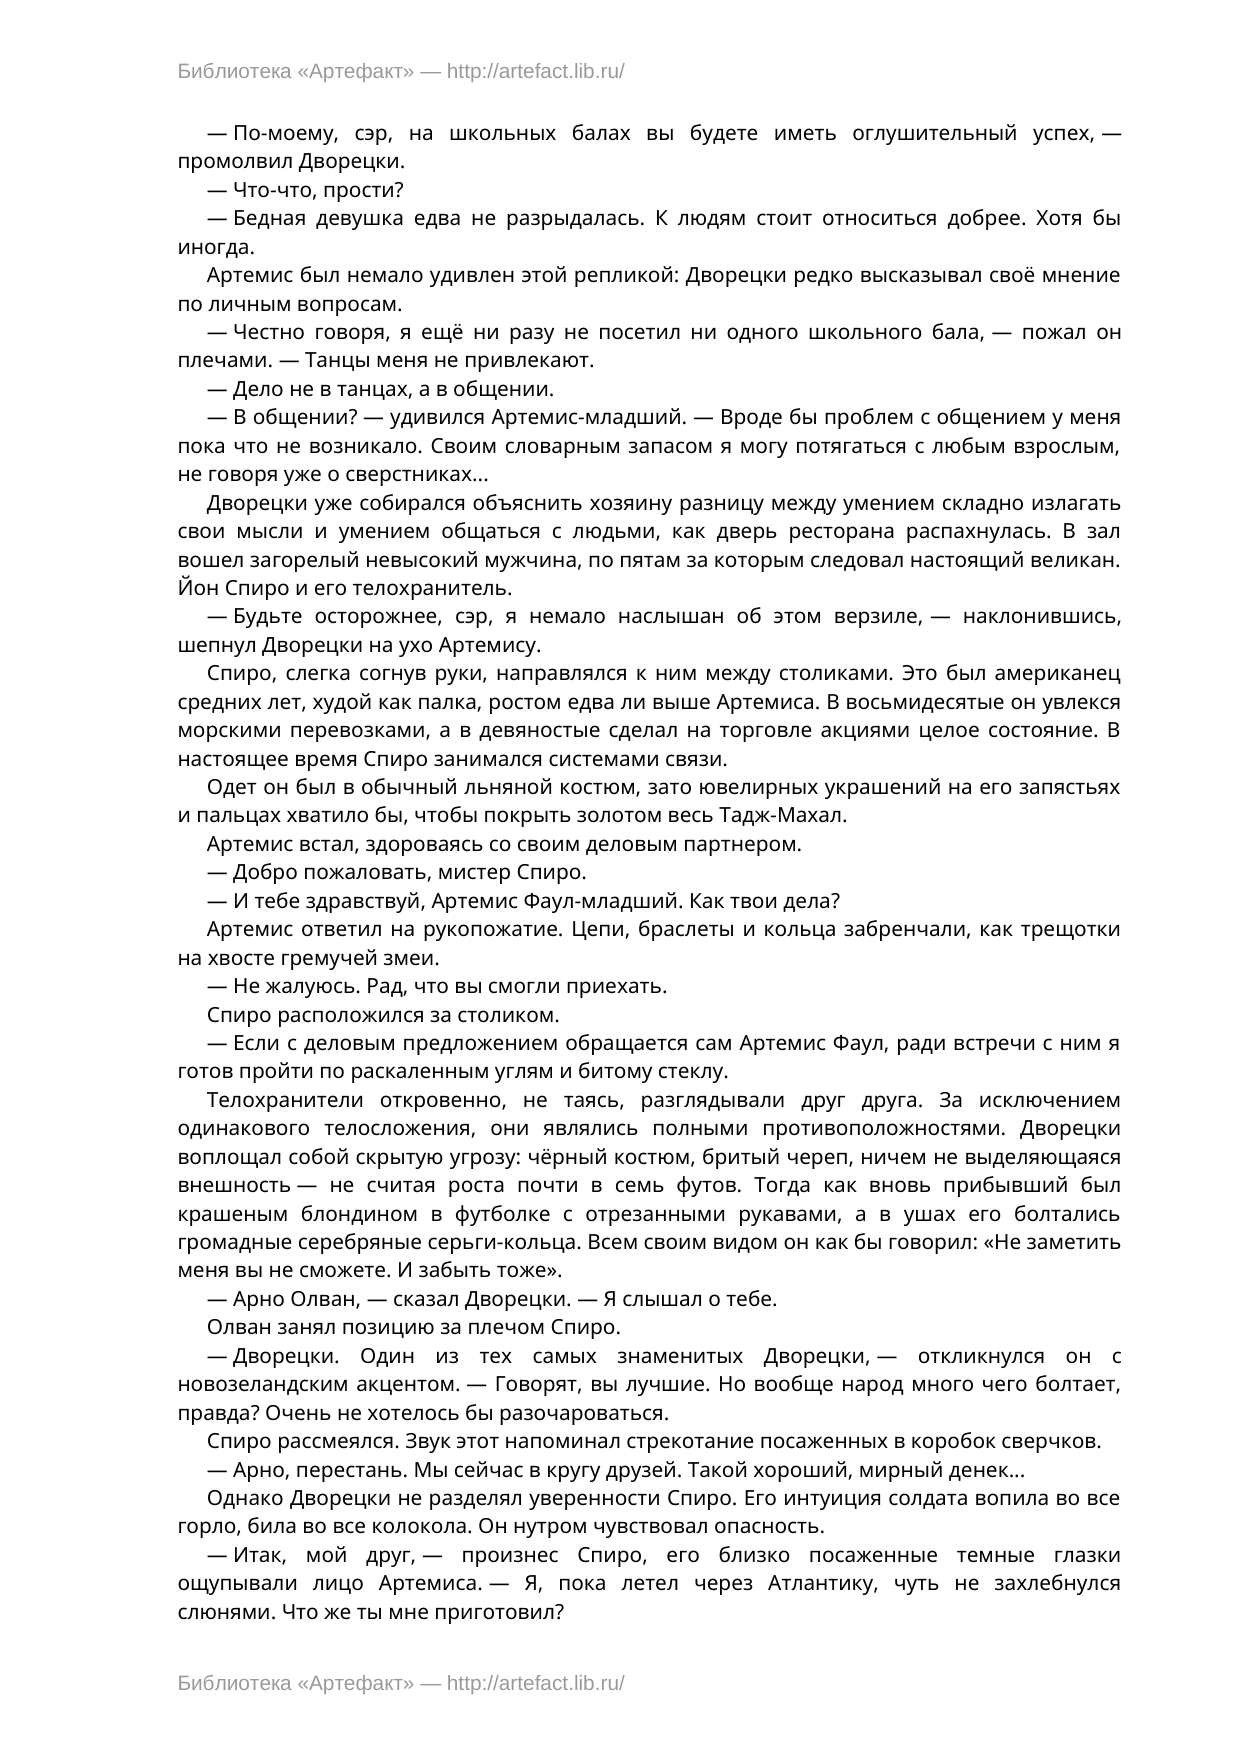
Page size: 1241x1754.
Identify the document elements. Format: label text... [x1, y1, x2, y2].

text Артемис был немало удивлен этой репликой: Дворецки редко высказывал своё мнение по личным вопросам. [177, 260, 1122, 317]
text — И тебе здравствуй, Артемис Фаул-младший. Как твои дела? [177, 886, 1122, 914]
text — Арно, перестань. Мы сейчас в кругу друзей. Такой хороший, мирный денек... [177, 1455, 1122, 1483]
text — По-моему, сэр, на школьных балах вы будете иметь оглушительный успех, — промолвил Дворецки. [177, 118, 1122, 175]
text — Бедная девушка едва не разрыдалась. К людям стоит относиться добрее. Хотя бы иногда. [177, 203, 1122, 260]
text — Что-что, прости? [177, 175, 1122, 203]
text Телохранители откровенно, не таясь, разглядывали друг друга. За исключением одинакового телосложения, они являлись полными противоположностями. Дворецки воплощал собой скрытую угрозу: чёрный костюм, бритый череп, ничем не выделяющаяся внешность — не считая роста почти в семь футов. Тогда как вновь прибывший был крашеным блондином в футболке с отрезанными рукавами, а в ушах его болтались громадные серебряные серьги-кольца. Всем своим видом он как бы говорил: «Не заметить меня вы не сможете. И забыть тоже». [177, 1085, 1122, 1284]
text — Итак, мой друг, — произнес Спиро, его близко посаженные темные глазки ощупывали лицо Артемиса. — Я, пока летел через Атлантику, чуть не захлебнулся слюнями. Что же ты мне приготовил? [177, 1540, 1122, 1625]
text — Арно Олван, — сказал Дворецки. — Я слышал о тебе. [177, 1284, 1122, 1312]
text Спиро, слегка согнув руки, направлялся к ним между столиками. Это был американец средних лет, худой как палка, ростом едва ли выше Артемиса. В восьмидесятые он увлекся морскими перевозками, а в девяностые сделал на торговле акциями целое состояние. В настоящее время Спиро занимался системами связи. [177, 658, 1122, 772]
text — Честно говоря, я ещё ни разу не посетил ни одного школьного бала, — пожал он плечами. — Танцы меня не привлекают. [177, 317, 1122, 374]
text — Будьте осторожнее, сэр, я немало наслышан об этом верзиле, — наклонившись, шепнул Дворецки на ухо Артемису. [177, 602, 1122, 658]
text — Добро пожаловать, мистер Спиро. [177, 857, 1122, 886]
text — В общении? — удивился Артемис-младший. — Вроде бы проблем с общением у меня пока что не возникало. Своим словарным запасом я могу потягаться с любым взрослым, не говоря уже о сверстниках... [177, 402, 1122, 488]
text Дворецки уже собирался объяснить хозяину разницу между умением складно излагать свои мысли и умением общаться с людьми, как дверь ресторана распахнулась. В зал вошел загорелый невысокий мужчина, по пятам за которым следовал настоящий великан. Йон Спиро и его телохранитель. [177, 488, 1122, 602]
text — Не жалуюсь. Рад, что вы смогли приехать. [177, 971, 1122, 1000]
text Спиро рассмеялся. Звук этот напоминал стрекотание посаженных в коробок сверчков. [177, 1426, 1122, 1455]
text Артемис ответил на рукопожатие. Цепи, браслеты и кольца забренчали, как трещотки на хвосте гремучей змеи. [177, 914, 1122, 971]
text Однако Дворецки не разделял уверенности Спиро. Его интуиция солдата вопила во все горло, била во все колокола. Он нутром чувствовал опасность. [177, 1483, 1122, 1540]
text Одет он был в обычный льняной костюм, зато ювелирных украшений на его запястьях и пальцах хватило бы, чтобы покрыть золотом весь Тадж-Махал. [177, 772, 1122, 829]
text Артемис встал, здороваясь со своим деловым партнером. [177, 829, 1122, 857]
text Спиро расположился за столиком. [177, 1000, 1122, 1028]
text — Дело не в танцах, а в общении. [177, 374, 1122, 402]
text — Если с деловым предложением обращается сам Артемис Фаул, ради встречи с ним я готов пройти по раскаленным углям и битому стеклу. [177, 1028, 1122, 1085]
text — Дворецки. Один из тех самых знаменитых Дворецки, — откликнулся он с новозеландским акцентом. — Говорят, вы лучшие. Но вообще народ много чего болтает, правда? Очень не хотелось бы разочароваться. [177, 1341, 1122, 1426]
text Олван занял позицию за плечом Спиро. [177, 1312, 1122, 1341]
